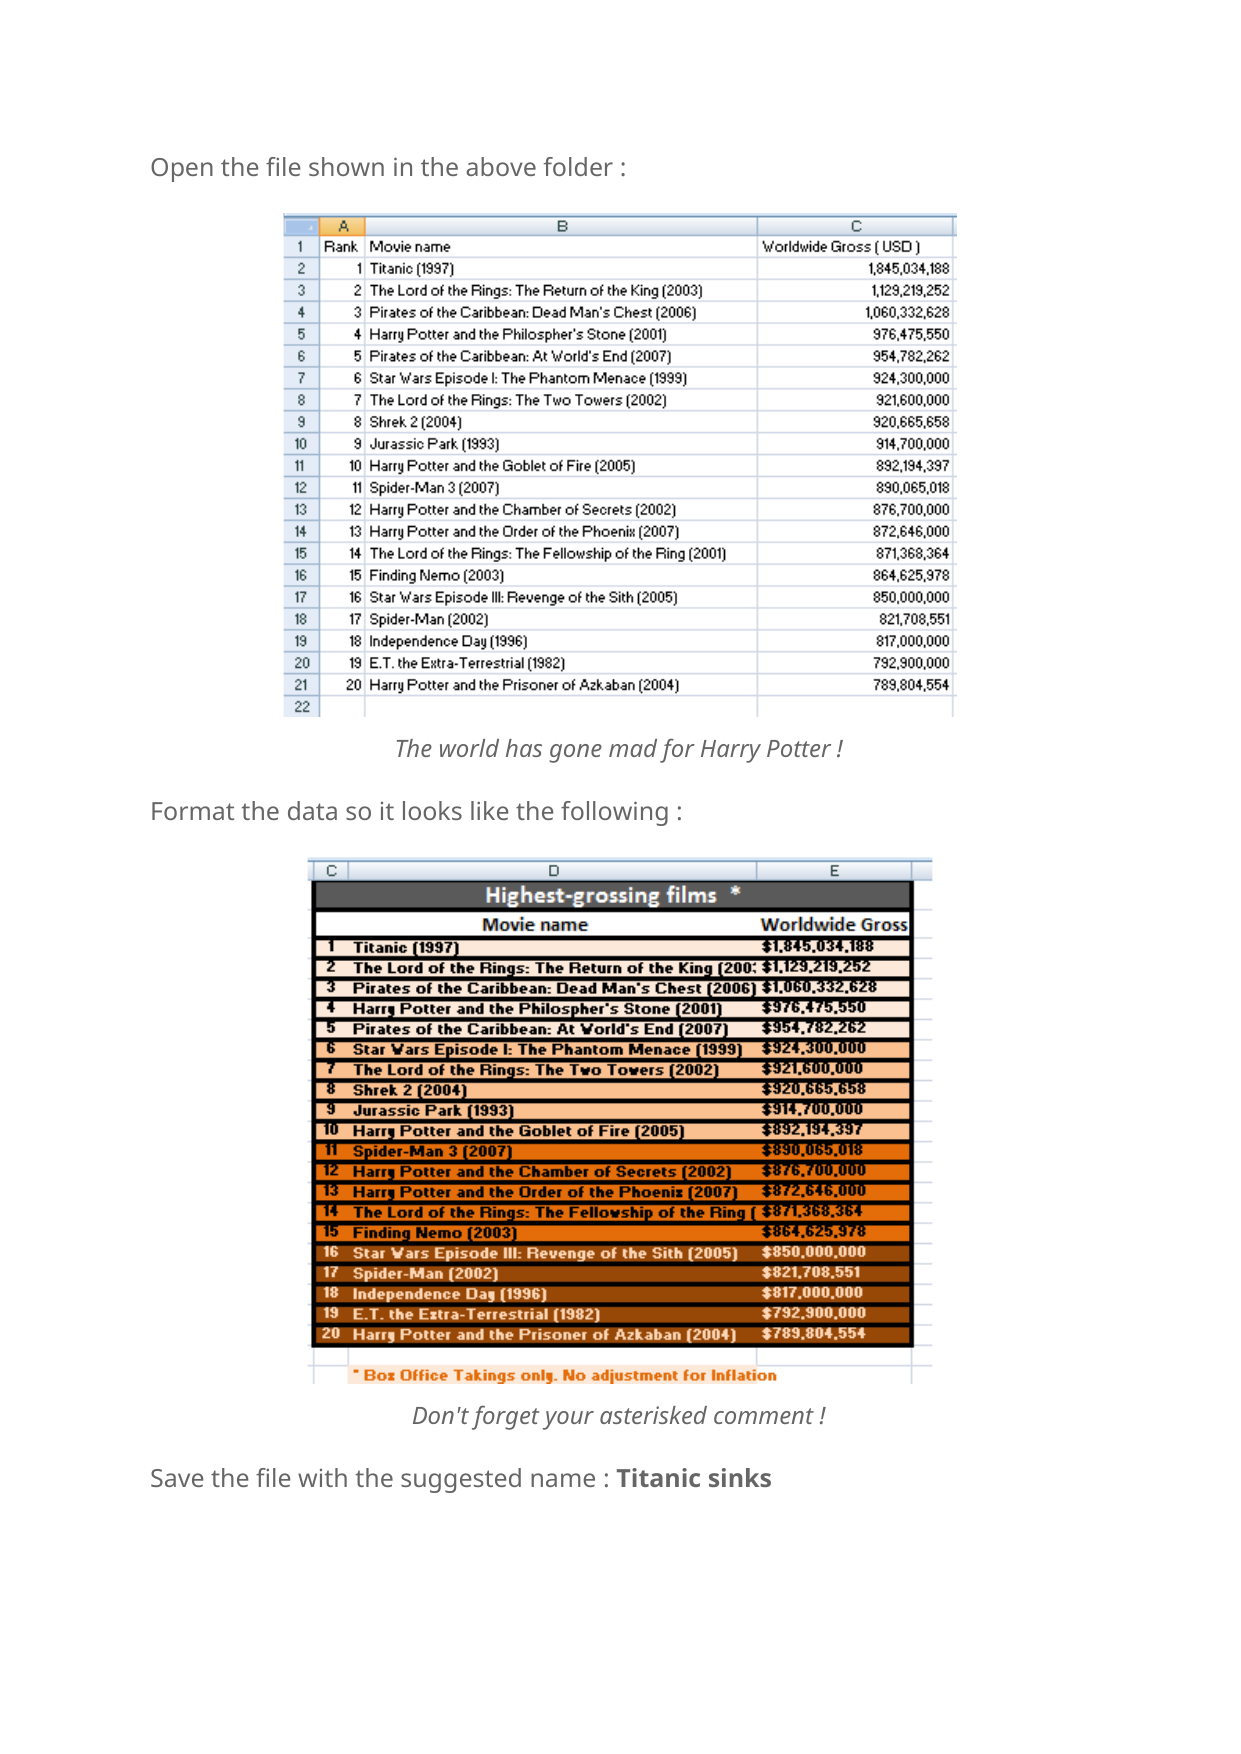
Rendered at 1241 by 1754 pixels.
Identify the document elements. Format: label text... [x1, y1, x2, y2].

text The world has gone mad for Harry Potter ! [150, 732, 1090, 764]
picture [307, 857, 933, 1384]
picture [283, 213, 957, 717]
text Save the file with the suggested name : Titanic sinks [150, 1461, 1090, 1495]
text Format the data so it looks like the following : [150, 794, 1090, 828]
text Open the file shown in the above folder : [150, 150, 1090, 184]
text Don't forget your asterisked comment ! [150, 1399, 1090, 1432]
